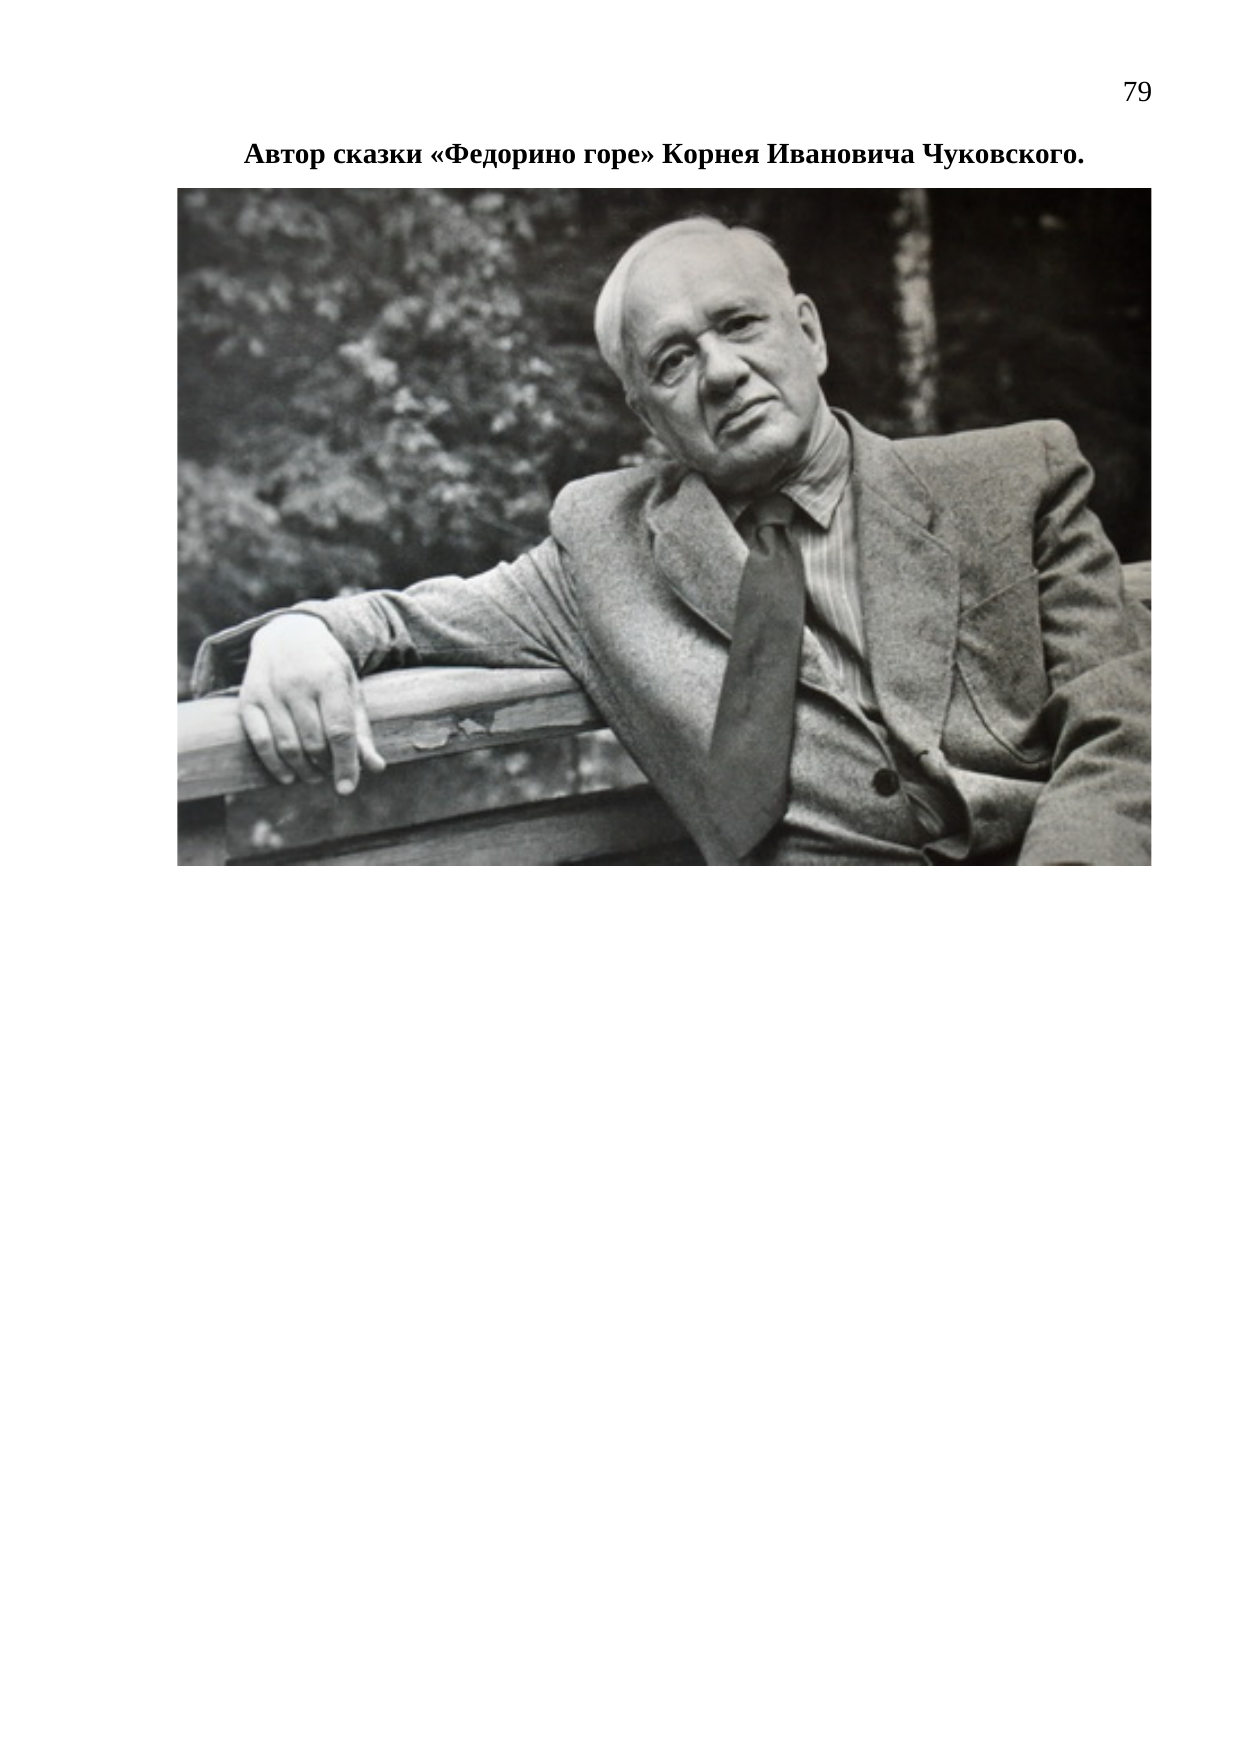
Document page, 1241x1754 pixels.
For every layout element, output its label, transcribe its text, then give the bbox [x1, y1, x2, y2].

picture [177, 188, 1152, 866]
text Автор сказки «Федорино горе» Корнея Ивановича Чуковского. [177, 136, 1152, 170]
